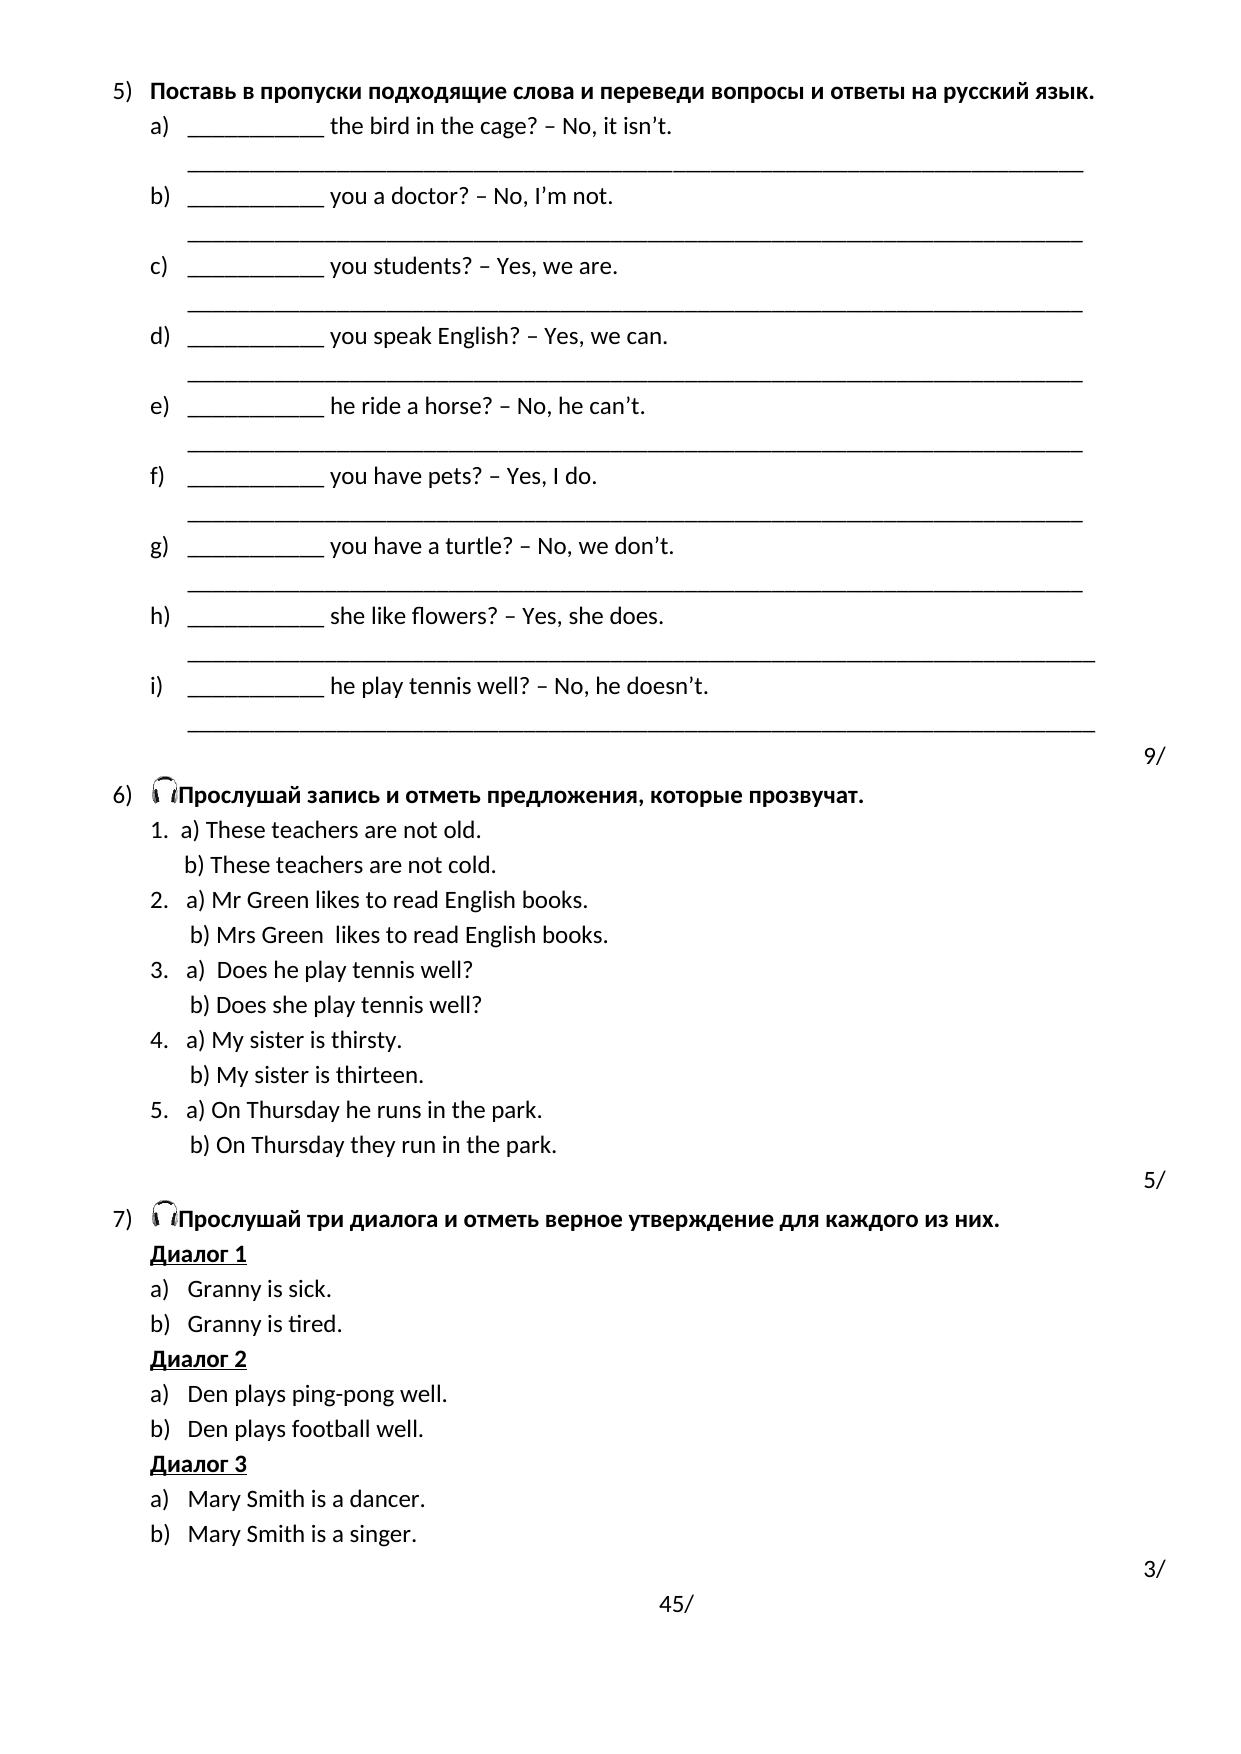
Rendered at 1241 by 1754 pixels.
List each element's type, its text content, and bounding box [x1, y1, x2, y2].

list ___________ she like flowers? – Yes, she does. [150, 600, 1165, 631]
list ___________ you have a turtle? – No, we don’t. [150, 530, 1165, 561]
list _________________________________________________________________________ [187, 705, 1165, 736]
list Прослушай три диалога и отметь верное утверждение для каждого из них. [112, 1199, 1165, 1233]
list ___________ he play tennis well? – No, he doesn’t. [150, 670, 1165, 701]
list ________________________________________________________________________ [187, 145, 1165, 176]
list b) On Thursday they run in the park. [150, 1129, 1165, 1159]
text Диалог 2 [150, 1343, 1165, 1373]
list 3. a) Does he play tennis well? [150, 954, 1165, 984]
list 9/ [187, 740, 1165, 771]
list ________________________________________________________________________ [187, 495, 1165, 526]
list Granny is tired. [150, 1308, 1165, 1338]
list Den plays ping-pong well. [150, 1378, 1165, 1408]
list ___________ you have pets? – Yes, I do. [150, 460, 1165, 491]
list 3/ [187, 1553, 1165, 1583]
list ________________________________________________________________________ [187, 215, 1165, 246]
list ________________________________________________________________________ [187, 565, 1165, 596]
picture [150, 775, 179, 804]
list ___________ you a doctor? – No, I’m not. [150, 180, 1165, 211]
list Диалог 1 [150, 1238, 1165, 1268]
list Mary Smith is a dancer. [150, 1483, 1165, 1513]
list 45/ [187, 1588, 1165, 1618]
picture [150, 1198, 179, 1227]
list Прослушай запись и отметь предложения, которые прозвучат. 1. a) These teachers are not old. [112, 775, 1165, 844]
text Диалог 3 [150, 1448, 1165, 1478]
list 5. a) On Thursday he runs in the park. [150, 1094, 1165, 1124]
list b) Does she play tennis well? [150, 989, 1165, 1019]
list b) These teachers are not cold. [150, 849, 1165, 879]
list b) Mrs Green likes to read English books. [150, 919, 1165, 949]
list 4. a) My sister is thirsty. [150, 1024, 1165, 1054]
list ___________ you speak English? – Yes, we can. [150, 320, 1165, 351]
list ___________ you students? – Yes, we are. [150, 250, 1165, 281]
list Granny is sick. [150, 1273, 1165, 1303]
list Mary Smith is a singer. [150, 1518, 1165, 1548]
list ________________________________________________________________________ [187, 425, 1165, 456]
list 2. a) Mr Green likes to read English books. [150, 884, 1165, 914]
list ___________ he ride a horse? – No, he can’t. [150, 390, 1165, 421]
list ________________________________________________________________________ [187, 355, 1165, 386]
list b) My sister is thirteen. [150, 1059, 1165, 1089]
list _________________________________________________________________________ [187, 635, 1165, 666]
list ________________________________________________________________________ [187, 285, 1165, 316]
list ___________ the bird in the cage? – No, it isn’t. [150, 110, 1165, 141]
list Den plays football well. [150, 1413, 1165, 1443]
list 5/ [150, 1164, 1165, 1194]
list Поставь в пропуски подходящие слова и переведи вопросы и ответы на русский язык. [112, 75, 1165, 106]
